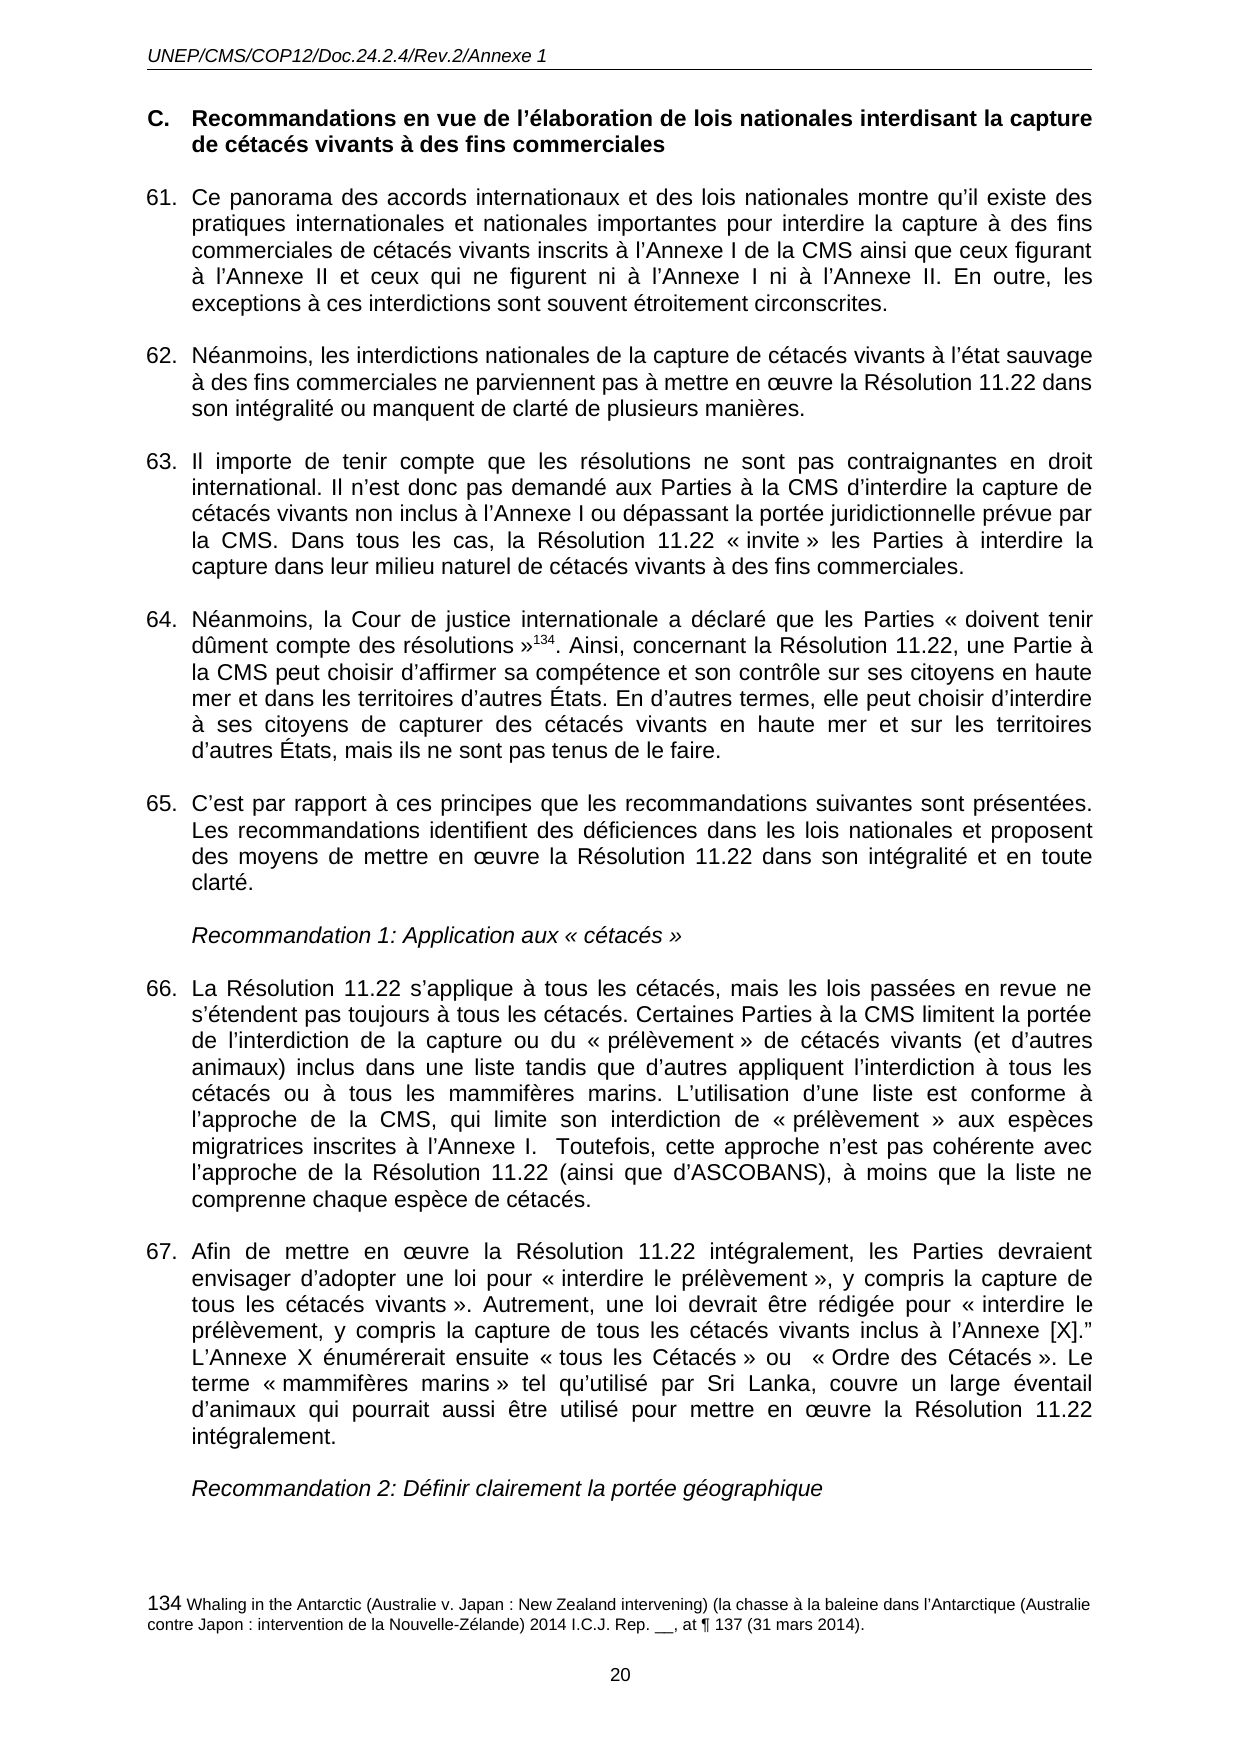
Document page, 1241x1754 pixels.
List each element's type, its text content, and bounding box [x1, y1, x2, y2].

text Recommandation 2: Définir clairement la portée géographique [191, 1475, 1093, 1502]
text C. Recommandations en vue de l’élaboration de lois nationales interdisant la capture de cétacés vivants à des fins commerciales [147, 105, 1093, 158]
list Il importe de tenir compte que les résolutions ne sont pas contraignantes en droit international. Il n’est donc pas demandé aux Parties à la CMS d’interdire la capture de cétacés vivants non inclus à l’Annexe I ou dépassant la portée juridictionnelle prévue par la CMS. Dans tous les cas, la Résolution 11.22 « invite » les Parties à interdire la capture dans leur milieu naturel de cétacés vivants à des fins commerciales. [146, 448, 1093, 579]
list Afin de mettre en œuvre la Résolution 11.22 intégralement, les Parties devraient envisager d’adopter une loi pour « interdire le prélèvement », y compris la capture de tous les cétacés vivants ». Autrement, une loi devrait être rédigée pour « interdire le prélèvement, y compris la capture de tous les cétacés vivants inclus à l’Annexe [X].” L’Annexe X énumérerait ensuite « tous les Cétacés » ou « Ordre des Cétacés ». Le terme « mammifères marins » tel qu’utilisé par Sri Lanka, couvre un large éventail d’animaux qui pourrait aussi être utilisé pour mettre en œuvre la Résolution 11.22 intégralement. [146, 1238, 1093, 1449]
list C’est par rapport à ces principes que les recommandations suivantes sont présentées. Les recommandations identifient des déficiences dans les lois nationales et proposent des moyens de mettre en œuvre la Résolution 11.22 dans son intégralité et en toute clarté. [146, 790, 1093, 896]
list Ce panorama des accords internationaux et des lois nationales montre qu’il existe des pratiques internationales et nationales importantes pour interdire la capture à des fins commerciales de cétacés vivants inscrits à l’Annexe I de la CMS ainsi que ceux figurant à l’Annexe II et ceux qui ne figurent ni à l’Annexe I ni à l’Annexe II. En outre, les exceptions à ces interdictions sont souvent étroitement circonscrites. [146, 184, 1093, 316]
text Recommandation 1: Application aux « cétacés » [191, 922, 1093, 948]
list Néanmoins, les interdictions nationales de la capture de cétacés vivants à l’état sauvage à des fins commerciales ne parviennent pas à mettre en œuvre la Résolution 11.22 dans son intégralité ou manquent de clarté de plusieurs manières. [146, 342, 1093, 421]
list Néanmoins, la Cour de justice internationale a déclaré que les Parties « doivent tenir dûment compte des résolutions ». Ainsi, concernant la Résolution 11.22, une Partie à la CMS peut choisir d’affirmer sa compétence et son contrôle sur ses citoyens en haute mer et dans les territoires d’autres États. En d’autres termes, elle peut choisir d’interdire à ses citoyens de capturer des cétacés vivants en haute mer et sur les territoires d’autres États, mais ils ne sont pas tenus de le faire. [146, 606, 1093, 764]
list La Résolution 11.22 s’applique à tous les cétacés, mais les lois passées en revue ne s’étendent pas toujours à tous les cétacés. Certaines Parties à la CMS limitent la portée de l’interdiction de la capture ou du « prélèvement » de cétacés vivants (et d’autres animaux) inclus dans une liste tandis que d’autres appliquent l’interdiction à tous les cétacés ou à tous les mammifères marins. L’utilisation d’une liste est conforme à l’approche de la CMS, qui limite son interdiction de « prélèvement » aux espèces migratrices inscrites à l’Annexe I. Toutefois, cette approche n’est pas cohérente avec l’approche de la Résolution 11.22 (ainsi que d’ASCOBANS), à moins que la liste ne comprenne chaque espèce de cétacés. [146, 975, 1093, 1212]
